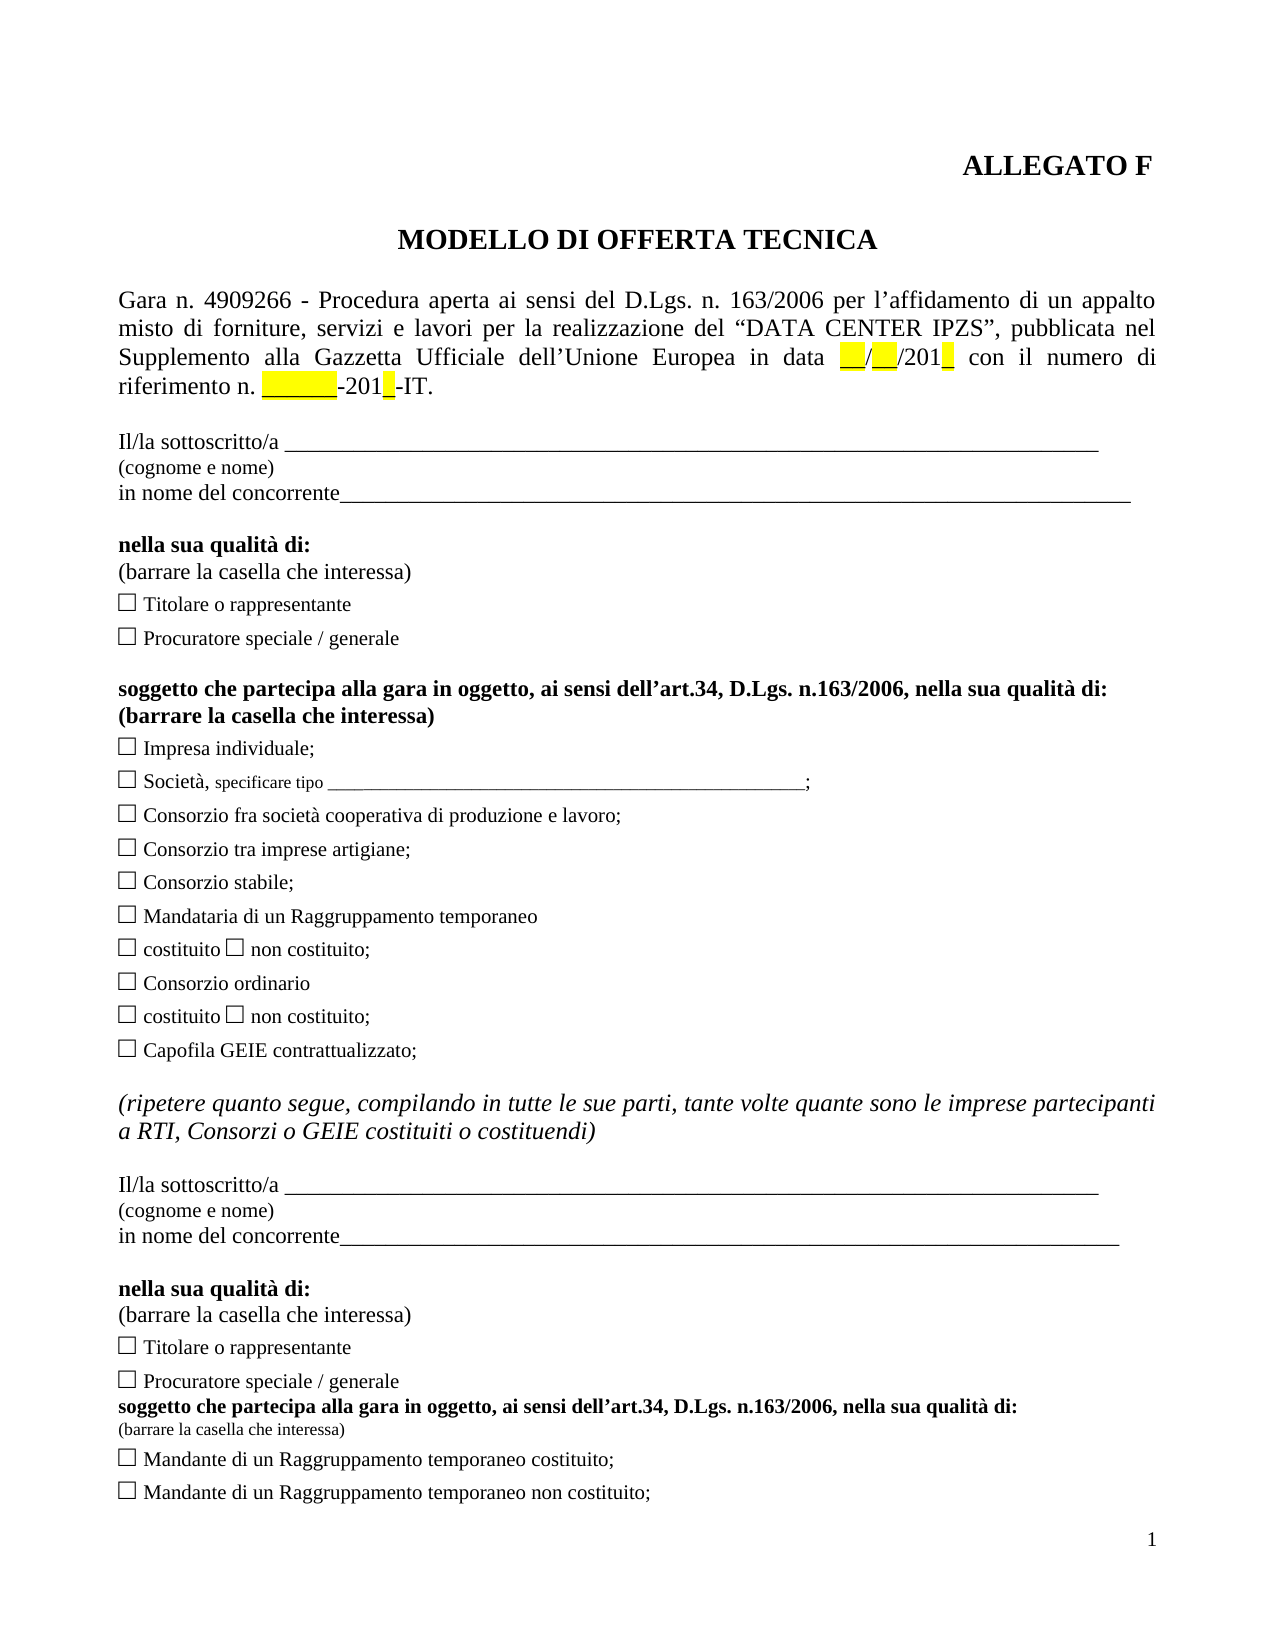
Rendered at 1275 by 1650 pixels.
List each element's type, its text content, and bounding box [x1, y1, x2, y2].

text □ Impresa individuale; [118, 728, 1157, 762]
text (barrare la casella che interessa) [118, 702, 1157, 728]
text □ Consorzio stabile; [118, 862, 1157, 896]
text (barrare la casella che interessa) [118, 558, 1157, 584]
text □ Mandante di un Raggruppamento temporaneo non costituito; [118, 1472, 1157, 1506]
text soggetto che partecipa alla gara in oggetto, ai sensi dell’art.34, D.Lgs. n.163/2006, nella sua qualità di: [118, 1394, 1157, 1418]
text □ Titolare o rappresentante [118, 1327, 1157, 1361]
text □ Mandante di un Raggruppamento temporaneo costituito; [118, 1439, 1157, 1472]
text in nome del concorrente_____________________________________________________________________ [118, 479, 1157, 505]
text □ costituito □ non costituito; [118, 929, 1157, 963]
text (ripetere quanto segue, compilando in tutte le sue parti, tante volte quante sono le imprese partecipanti a RTI, Consorzi o GEIE costituiti o costituendi) [118, 1088, 1157, 1145]
text (cognome e nome) [118, 1198, 1157, 1222]
text □ Consorzio tra imprese artigiane; [118, 829, 1157, 862]
text soggetto che partecipa alla gara in oggetto, ai sensi dell’art.34, D.Lgs. n.163/2006, nella sua qualità di: [118, 675, 1157, 702]
text □ costituito □ non costituito; [118, 996, 1157, 1030]
text nella sua qualità di: [118, 532, 1157, 558]
text □ Titolare o rappresentante [118, 584, 1157, 618]
text □ Mandataria di un Raggruppamento temporaneo [118, 896, 1157, 929]
text □ Consorzio ordinario [118, 963, 1157, 996]
text □ Società, specificare tipo _________________________________________________________; [118, 762, 1157, 795]
text ALLEGATO F [118, 148, 1153, 181]
text □ Procuratore speciale / generale [118, 1361, 1157, 1394]
text Il/la sottoscritto/a _______________________________________________________________________ [118, 428, 1157, 455]
text □ Consorzio fra società cooperativa di produzione e lavoro; [118, 795, 1157, 829]
text in nome del concorrente____________________________________________________________________ [118, 1222, 1157, 1248]
text MODELLO DI OFFERTA TECNICA [118, 222, 1157, 256]
text nella sua qualità di: [118, 1274, 1157, 1301]
text (barrare la casella che interessa) [118, 1418, 1157, 1439]
text Gara n. 4909266 - Procedura aperta ai sensi del D.Lgs. n. 163/2006 per l’affidamento di un appalto misto di forniture, servizi e lavori per la realizzazione del “DATA CENTER IPZS”, pubblicata nel Supplemento alla Gazzetta Ufficiale dell’Unione Europea in data __/__/201_ con il numero di riferimento n. ______-201_-IT. [118, 285, 1157, 400]
text (barrare la casella che interessa) [118, 1301, 1157, 1327]
text (cognome e nome) [118, 455, 1157, 479]
text Il/la sottoscritto/a _______________________________________________________________________ [118, 1171, 1157, 1198]
text □ Capofila GEIE contrattualizzato; [118, 1030, 1157, 1063]
text □ Procuratore speciale / generale [118, 618, 1157, 651]
